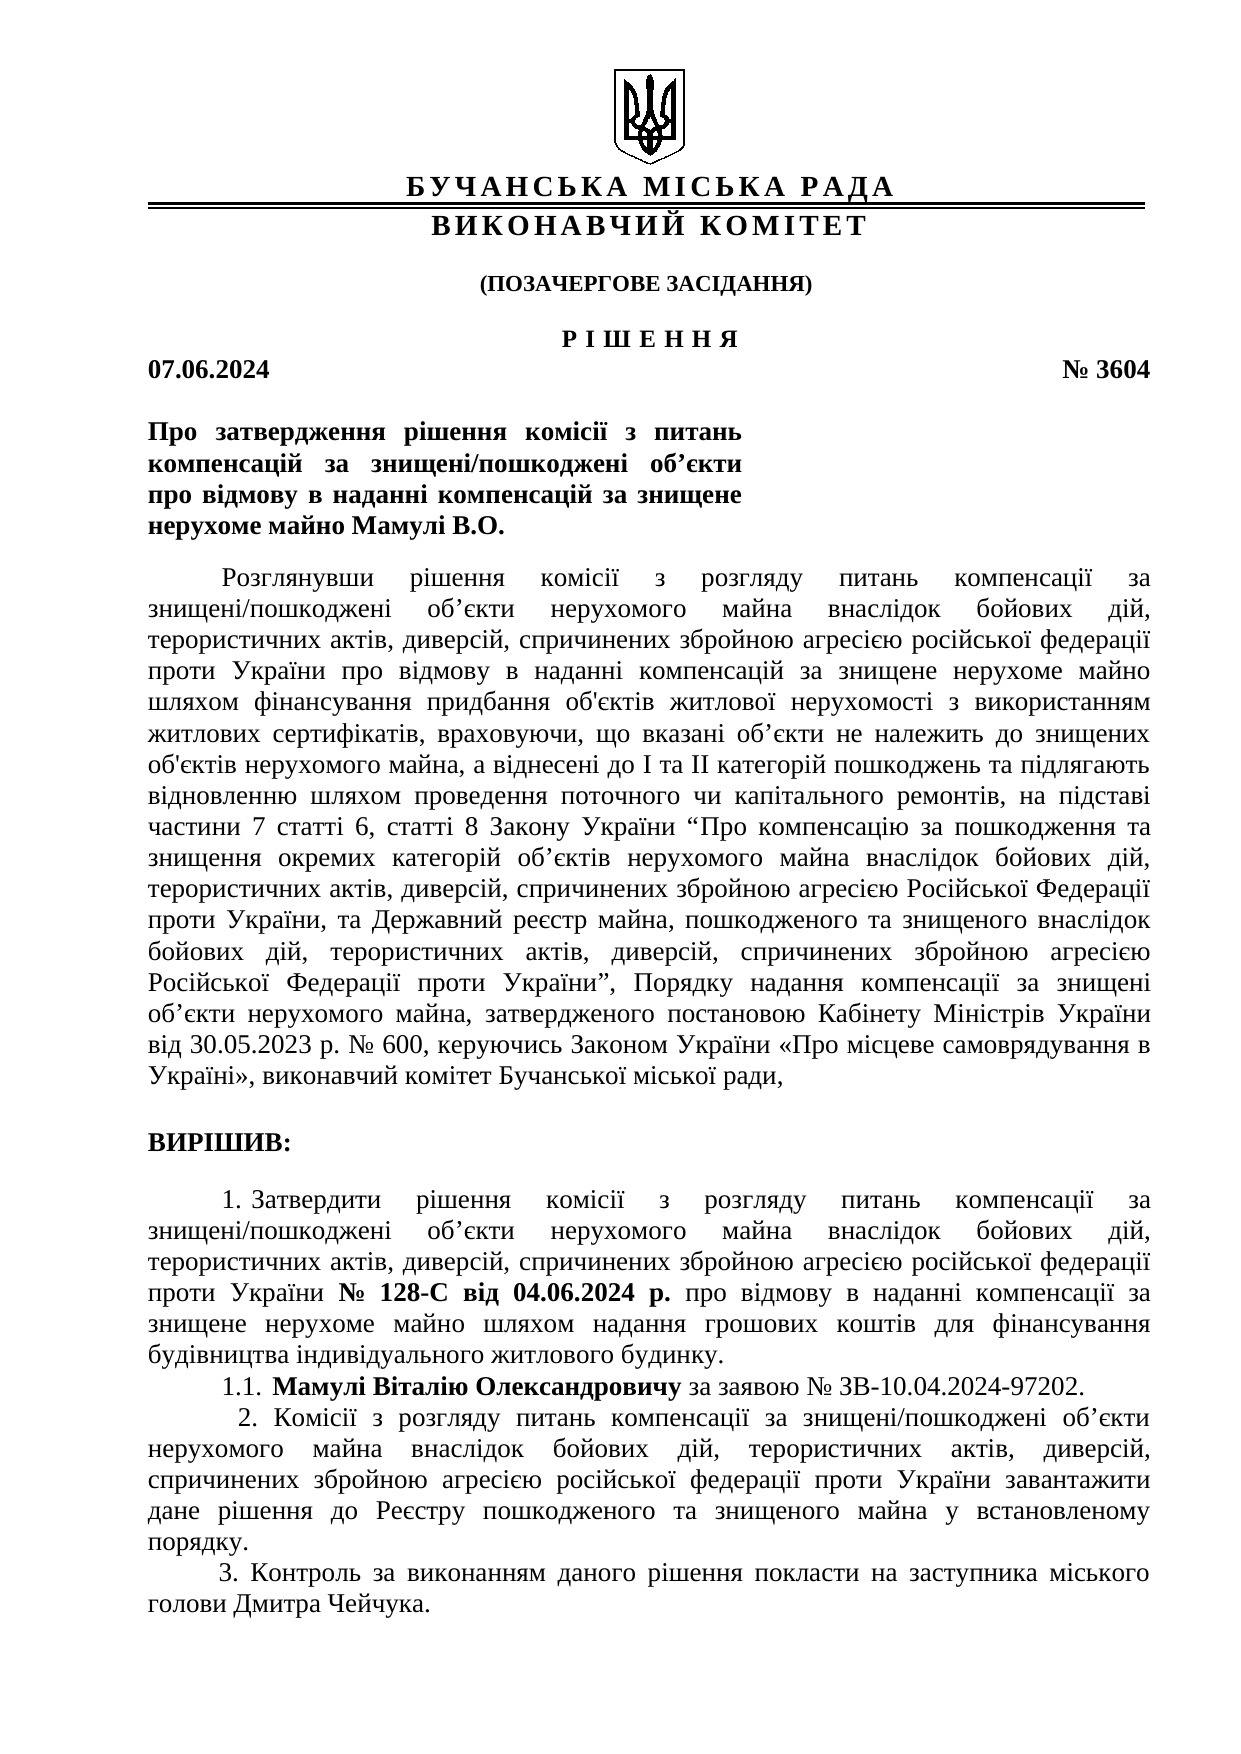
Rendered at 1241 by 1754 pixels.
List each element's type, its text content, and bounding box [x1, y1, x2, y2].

text РІШЕННЯ [148, 324, 1152, 353]
text 3. Контроль за виконанням даного рішення покласти на заступника міського голови Дмитра Чейчука. [148, 1556, 1152, 1619]
text Розглянувши рішення комісії з розгляду питань компенсації за знищені/пошкоджені об’єкти нерухомого майна внаслідок бойових дій, терористичних актів, диверсій, спричинених збройною агресією російської федерації проти України про відмову в наданні компенсацій за знищене нерухоме майно шляхом фінансування придбання об'єктів житлової нерухомості з використанням житлових сертифікатів, враховуючи, що вказані об’єкти не належить до знищених об'єктів нерухомого майна, а віднесені до І та ІІ категорій пошкоджень та підлягають відновленню шляхом проведення поточного чи капітального ремонтів, на підставі частини 7 статті 6, статті 8 Закону України “Про компенсацію за пошкодження та знищення окремих категорій об’єктів нерухомого майна внаслідок бойових дій, терористичних актів, диверсій, спричинених збройною агресією Російської Федерації проти України, та Державний реєстр майна, пошкодженого та знищеного внаслідок бойових дій, терористичних актів, диверсій, спричинених збройною агресією Російської Федерації проти України”, Порядку надання компенсації за знищені об’єкти нерухомого майна, затвердженого постановою Кабінету Міністрів України від 30.05.2023 р. № 600, керуючись Законом України «Про місцеве самоврядування в Україні», виконавчий комітет Бучанської міської ради, [148, 561, 1152, 841]
text 07.06.2024 № 3604 [148, 353, 1152, 384]
text 2. Комісії з розгляду питань компенсації за знищені/пошкоджені об’єкти нерухомого майна внаслідок бойових дій, терористичних актів, диверсій, спричинених збройною агресією російської федерації проти України завантажити дане рішення до Реєстру пошкодженого та знищеного майна у встановленому порядку. [148, 1401, 1152, 1556]
text ВИРІШИВ: [148, 1126, 1152, 1157]
list Мамулі Віталію Олександровичу за заявою № ЗВ-10.04.2024-97202. [221, 1369, 1152, 1401]
table_header ВИКОНАВЧИЙ КОМІТЕТ (ПОЗАЧЕРГОВЕ ЗАСІДАННЯ) [148, 209, 1144, 324]
text БУЧАНСЬКА МІСЬКА РАДА [148, 169, 1152, 202]
list Затвердити рішення комісії з розгляду питань компенсації за знищені/пошкоджені об’єкти нерухомого майна внаслідок бойових дій, терористичних актів, диверсій, спричинених збройною агресією російської федерації проти України № 128-С від 04.06.2024 р. про відмову в наданні компенсації за знищене нерухоме майно шляхом надання грошових коштів для фінансування будівництва індивідуального житлового будинку. [148, 1183, 1152, 1369]
text Розглянувши рішення комісії з розгляду питань компенсації за знищені/пошкоджені об’єкти нерухомого майна внаслідок бойових дій, терористичних актів, диверсій, спричинених збройною агресією російської федерації проти України про відмову в наданні компенсацій за знищене нерухоме майно шляхом фінансування придбання об'єктів житлової нерухомості з використанням житлових сертифікатів, враховуючи, що вказані об’єкти не належить до знищених об'єктів нерухомого майна, а віднесені до І та ІІ категорій пошкоджень та підлягають відновленню шляхом проведення поточного чи капітального ремонтів, на підставі частини 7 статті 6, статті 8 Закону України “Про компенсацію за пошкодження та знищення окремих категорій об’єктів нерухомого майна внаслідок бойових дій, терористичних актів, диверсій, спричинених збройною агресією Російської Федерації проти України, та Державний реєстр майна, пошкодженого та знищеного внаслідок бойових дій, терористичних актів, диверсій, спричинених збройною агресією Російської Федерації проти України”, Порядку надання компенсації за знищені об’єкти нерухомого майна, затвердженого постановою Кабінету Міністрів України від 30.05.2023 р. № 600, керуючись Законом України «Про місцеве самоврядування в Україні», виконавчий комітет Бучанської міської ради, [148, 966, 1152, 1090]
text Про затвердження рішення комісії з питань компенсацій за знищені/пошкоджені об’єкти про відмову в наданні компенсацій за знищене нерухоме майно Мамулі В.О. [148, 416, 743, 540]
